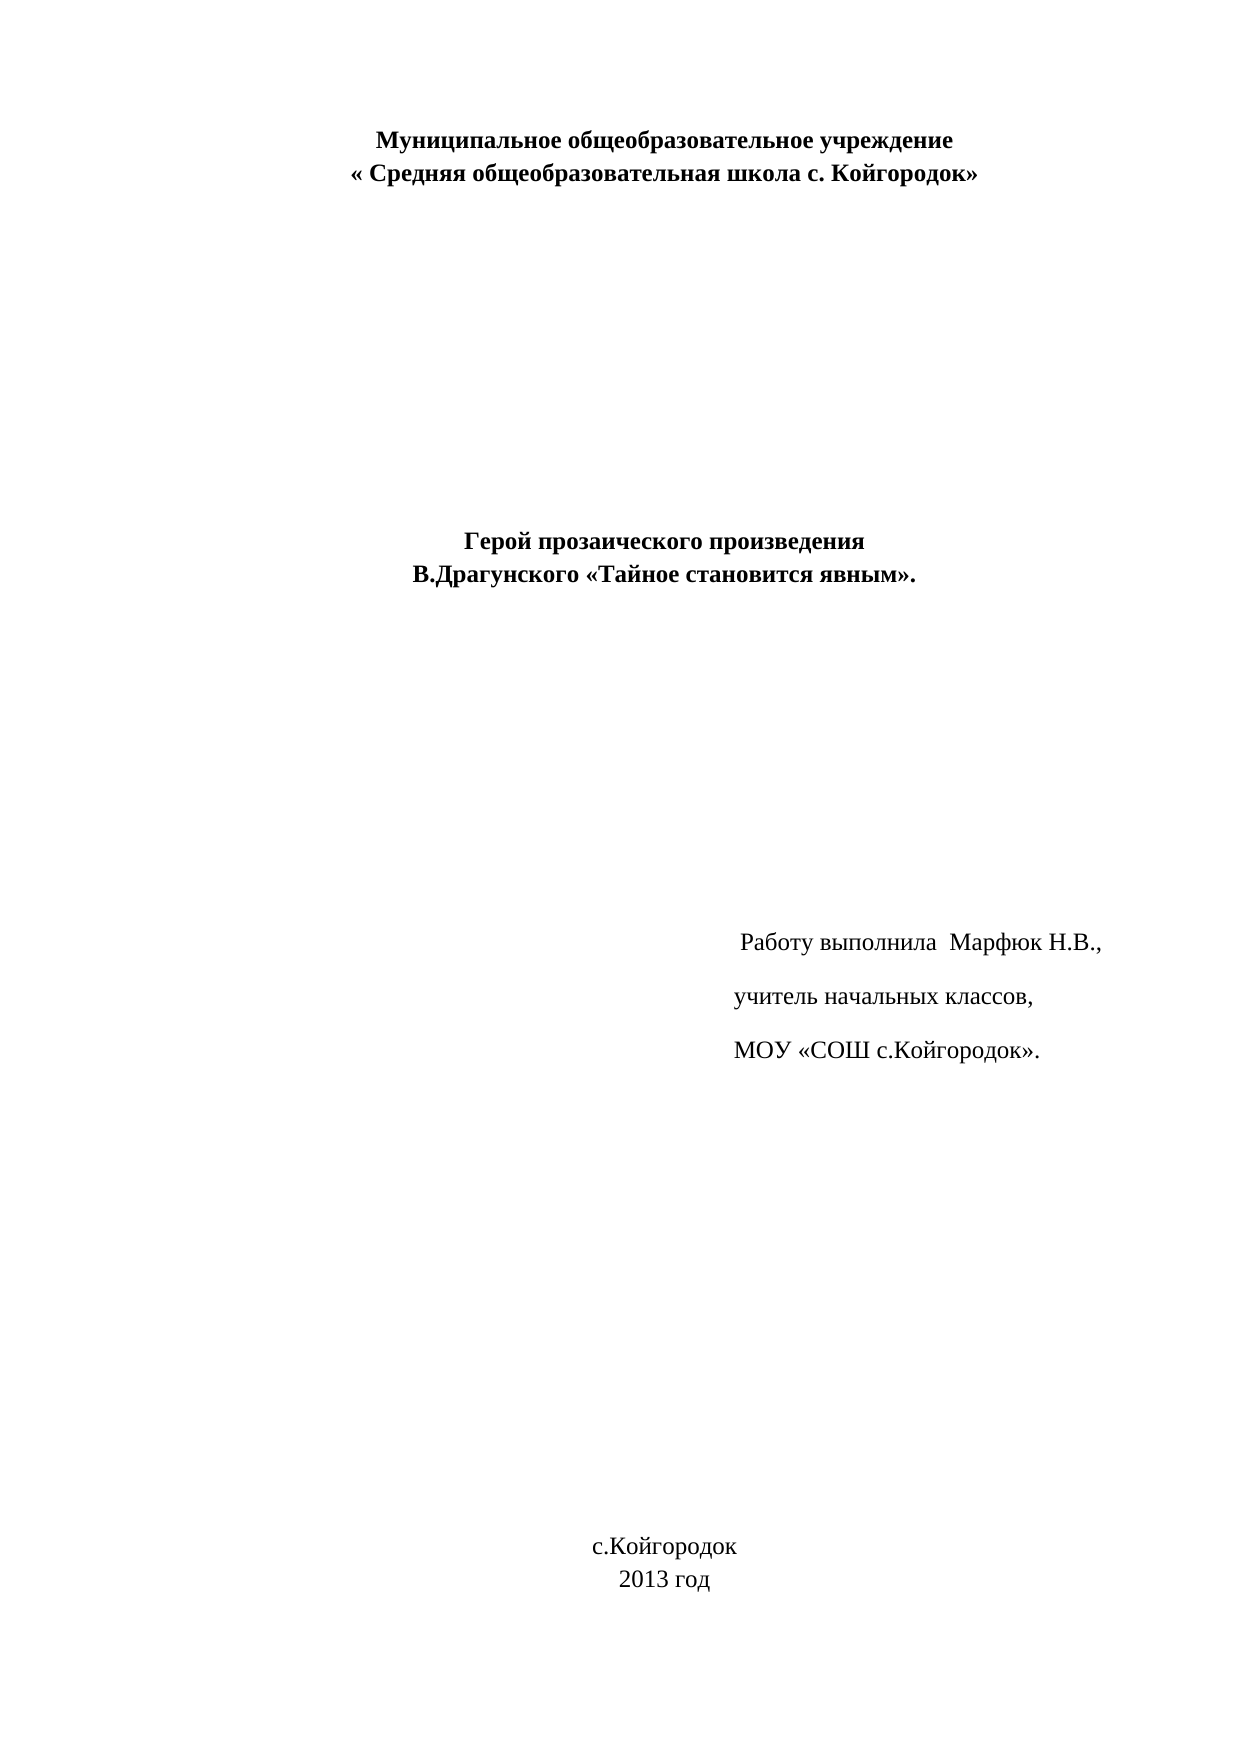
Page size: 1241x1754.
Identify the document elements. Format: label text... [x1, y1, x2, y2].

text Работу выполнила Марфюк Н.В., [177, 927, 1152, 956]
text Муниципальное общеобразовательное учреждение [177, 125, 1152, 154]
text 2013 год [177, 1564, 1152, 1592]
text МОУ «СОШ с.Койгородок». [177, 1035, 1152, 1063]
text Герой прозаического произведения [177, 526, 1152, 555]
text « Средняя общеобразовательная школа с. Койгородок» [177, 158, 1152, 187]
text В.Драгунского «Тайное становится явным». [177, 559, 1152, 588]
text учитель начальных классов, [177, 981, 1152, 1009]
text с.Койгородок [177, 1531, 1152, 1559]
